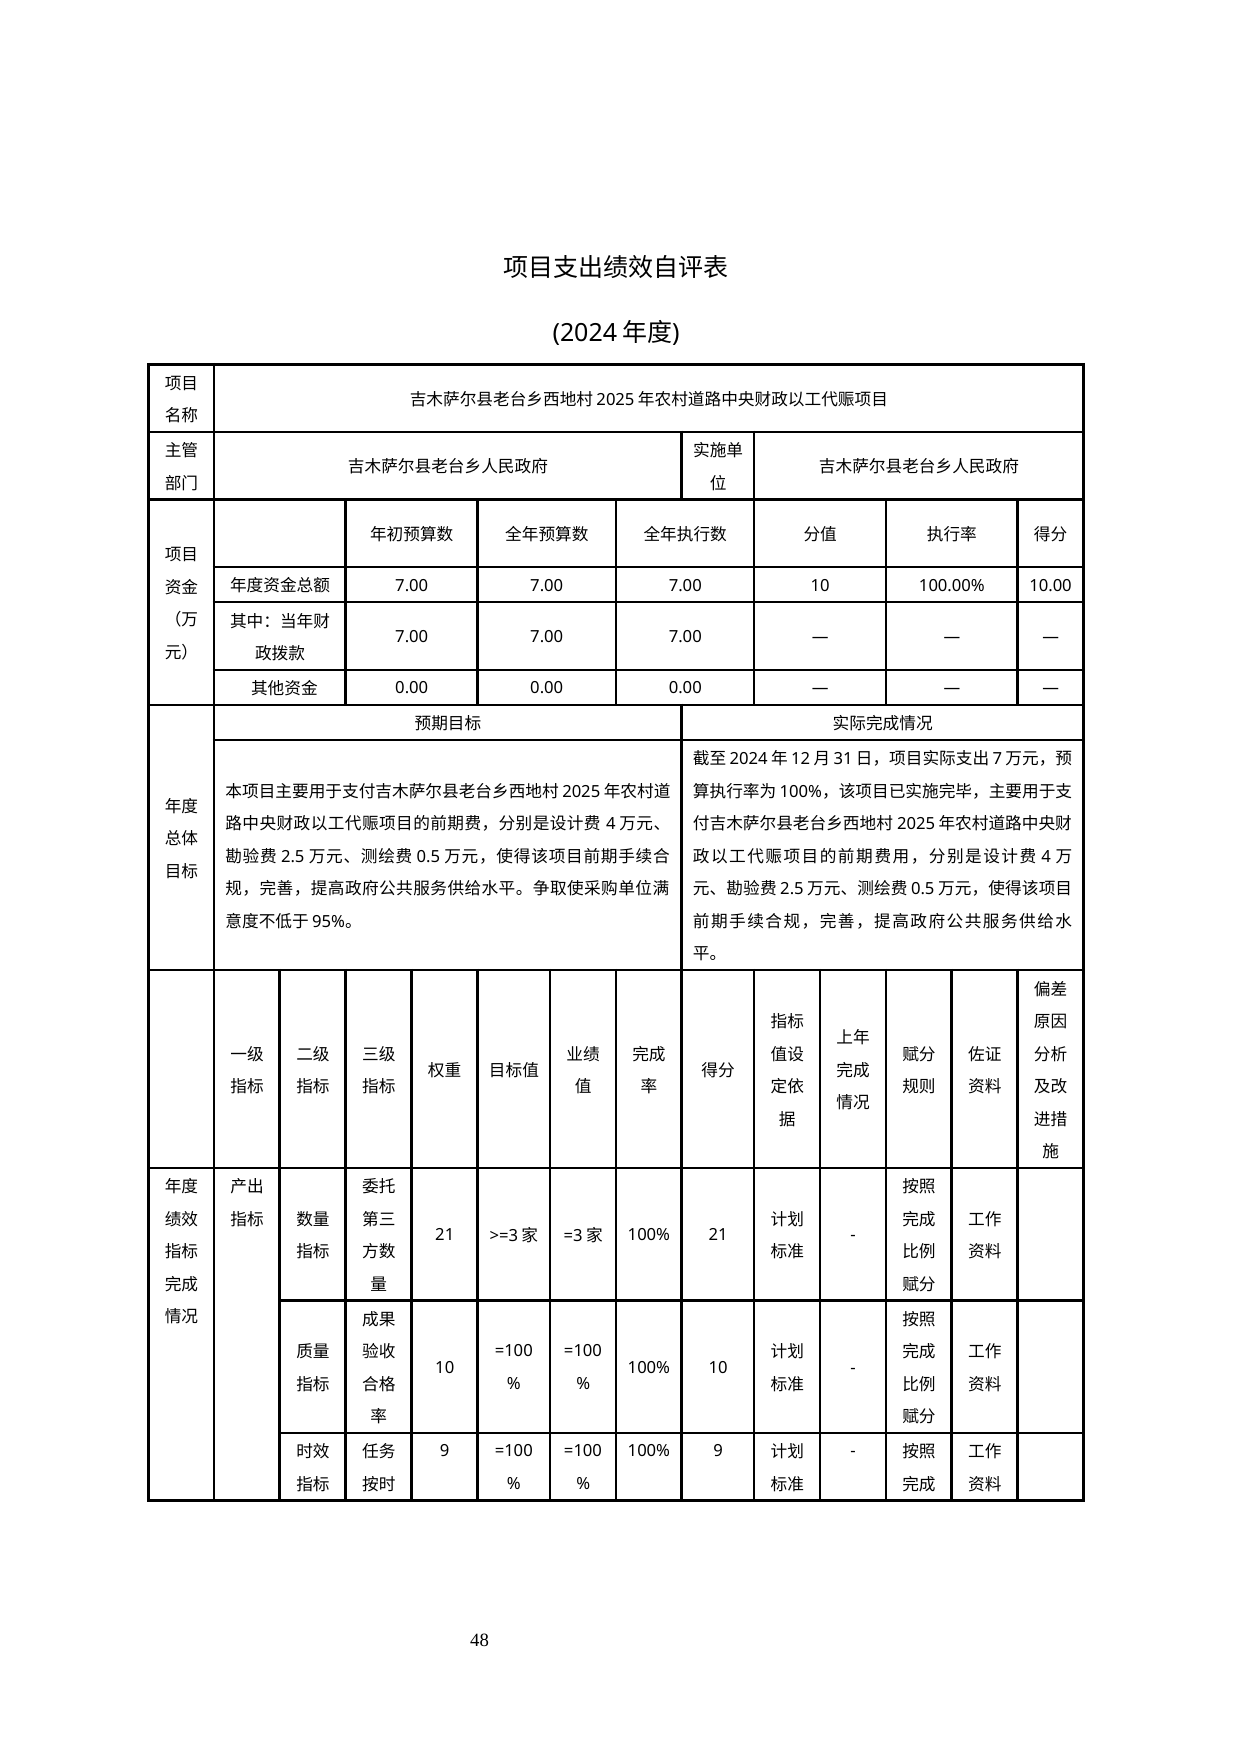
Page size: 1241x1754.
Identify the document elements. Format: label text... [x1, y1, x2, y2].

table_cell 全年执行数 [617, 501, 753, 566]
table_cell [150, 971, 213, 1166]
table_cell =100% [479, 1434, 549, 1499]
table_cell 二级指标 [281, 971, 344, 1166]
table_cell [1019, 1302, 1082, 1432]
table_cell 0.00 [347, 671, 476, 703]
table_cell 分值 [755, 501, 885, 566]
table_cell =100% [479, 1302, 549, 1432]
table_cell 时效指标 [281, 1434, 344, 1499]
table_cell 任务按时完成率 [347, 1434, 410, 1499]
table_cell - [821, 1302, 885, 1432]
table_cell 7.00 [617, 568, 753, 601]
table_cell 7.00 [479, 603, 615, 668]
table_cell 预期目标 [215, 706, 680, 739]
table_cell 计划标准 [755, 1302, 819, 1432]
table_cell 项目名称 [150, 366, 213, 431]
table_cell 0.00 [479, 671, 615, 703]
table_cell 产出指标 [215, 1169, 278, 1499]
table_cell 100% [617, 1302, 680, 1432]
table_cell 指标值设定依据 [755, 971, 819, 1166]
table_cell — [755, 603, 885, 668]
table_cell 上年完成情况 [821, 971, 885, 1166]
table_cell 21 [683, 1169, 753, 1299]
table_cell 吉木萨尔县老台乡人民政府 [215, 433, 680, 498]
table_cell 数量指标 [281, 1169, 344, 1299]
table_cell — [1019, 671, 1082, 703]
table_cell 吉木萨尔县老台乡西地村2025年农村道路中央财政以工代赈项目 [215, 366, 1082, 431]
table_cell 按照完成比例赋分 [887, 1169, 950, 1299]
table_cell 完成率 [617, 971, 680, 1166]
table_cell — [887, 671, 1016, 703]
table_cell 工作资料 [953, 1169, 1016, 1299]
table_cell 佐证资料 [953, 971, 1016, 1166]
table_cell 权重 [413, 971, 476, 1166]
table_cell [1019, 1169, 1082, 1299]
table_cell - [821, 1169, 885, 1299]
table_cell 实施单位 [683, 433, 753, 498]
table_cell [1019, 1434, 1082, 1499]
table_cell 执行率 [887, 501, 1016, 566]
table_cell 年度资金总额 [215, 568, 344, 601]
table_cell 委托第三方数量 [347, 1169, 410, 1299]
table_cell 本项目主要用于支付吉木萨尔县老台乡西地村2025年农村道路中央财政以工代赈项目的前期费，分别是设计费4万元、勘验费2.5万元、测绘费0.5万元，使得该项目前期手续合规，完善，提高政府公共服务供给水平。争取使采购单位满意度不低于95%。 [215, 741, 680, 969]
table_cell 一级指标 [215, 971, 278, 1166]
table_cell 100% [617, 1434, 680, 1499]
table_cell 9 [683, 1434, 753, 1499]
table_header 项目支出绩效自评表 [148, 233, 1083, 298]
table_cell 年度绩效指标完成情况 [150, 1169, 213, 1499]
table_cell 赋分规则 [887, 971, 950, 1166]
table_cell 成果验收合格率 [347, 1302, 410, 1432]
table_cell 7.00 [347, 603, 476, 668]
table_cell 全年预算数 [479, 501, 615, 566]
table_cell 质量指标 [281, 1302, 344, 1432]
table_cell >=3家 [479, 1169, 549, 1299]
table_cell 其他资金 [215, 671, 344, 703]
table_cell - [821, 1434, 885, 1499]
table_cell 计划标准 [755, 1434, 819, 1499]
table_cell 10 [413, 1302, 476, 1432]
table_cell 100.00% [887, 568, 1016, 601]
table_cell 100% [617, 1169, 680, 1299]
table_cell 年初预算数 [347, 501, 476, 566]
table_cell 目标值 [479, 971, 549, 1166]
table_cell 10.00 [1019, 568, 1082, 601]
table_cell [215, 501, 344, 566]
table_cell 得分 [683, 971, 753, 1166]
table_cell =100% [551, 1302, 615, 1432]
table_cell 偏差原因分析及改进措施 [1019, 971, 1082, 1166]
table_cell 10 [755, 568, 885, 601]
table_cell 年度总体目标 [150, 706, 213, 969]
table_cell 主管部门 [150, 433, 213, 498]
table_cell 按照完成比例赋分 [887, 1302, 950, 1432]
table_cell 按照完成比例赋分 [887, 1434, 950, 1499]
table_cell 实际完成情况 [683, 706, 1082, 739]
table_cell — [1019, 603, 1082, 668]
table_cell 7.00 [479, 568, 615, 601]
table_cell 得分 [1019, 501, 1082, 566]
table_cell 10 [683, 1302, 753, 1432]
table_cell 0.00 [617, 671, 753, 703]
table_cell 项目资金（万元） [150, 501, 213, 703]
table_cell 工作资料 [953, 1434, 1016, 1499]
table_cell 计划标准 [755, 1169, 819, 1299]
table_cell 三级指标 [347, 971, 410, 1166]
table_cell 7.00 [617, 603, 753, 668]
table_cell =100% [551, 1434, 615, 1499]
table_cell — [887, 603, 1016, 668]
table_cell 9 [413, 1434, 476, 1499]
table_cell 21 [413, 1169, 476, 1299]
table_cell 7.00 [347, 568, 476, 601]
table_cell — [755, 671, 885, 703]
table_cell 截至2024年12月31日，项目实际支出7万元，预算执行率为100%，该项目已实施完毕，主要用于支付吉木萨尔县老台乡西地村2025年农村道路中央财政以工代赈项目的前期费用，分别是设计费4万元、勘验费2.5万元、测绘费0.5万元，使得该项目前期手续合规，完善，提高政府公共服务供给水平。 [683, 741, 1082, 969]
table_cell (2024年度) [148, 298, 1083, 363]
table_cell 工作资料 [953, 1302, 1016, 1432]
table_cell 吉木萨尔县老台乡人民政府 [755, 433, 1082, 498]
table_cell 业绩值 [551, 971, 615, 1166]
table_cell 其中：当年财政拨款 [215, 603, 344, 668]
table_cell =3家 [551, 1169, 615, 1299]
